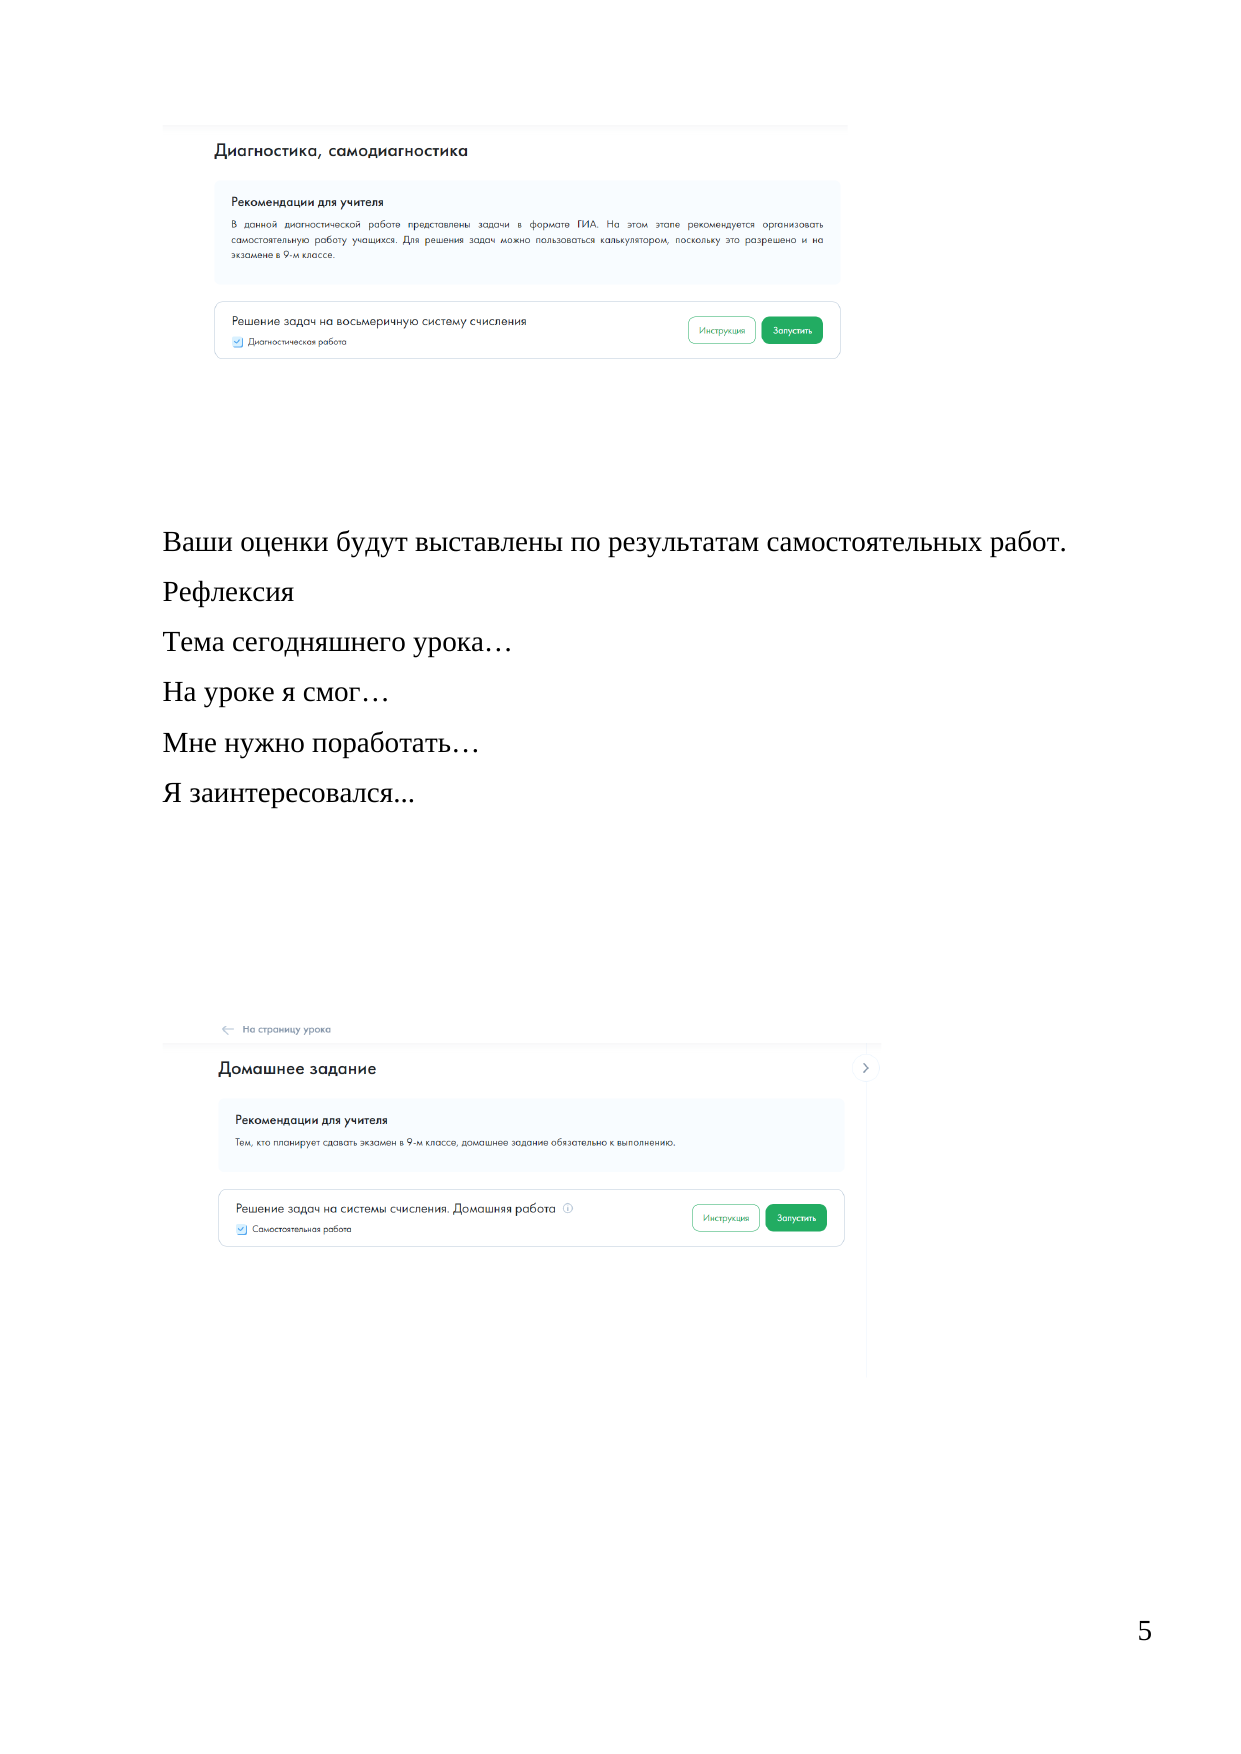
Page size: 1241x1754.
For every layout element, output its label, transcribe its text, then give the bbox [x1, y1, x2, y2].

picture [162, 1026, 882, 1410]
list Ваши оценки будут выставлены по результатам самостоятельных работ. [89, 524, 1152, 557]
picture [162, 118, 848, 460]
list Я заинтересовался... [89, 775, 1152, 809]
list На уроке я смог… [89, 674, 1152, 708]
list Мне нужно поработать… [89, 725, 1152, 758]
list Рефлексия [89, 574, 1152, 607]
list Тема сегодняшнего урока… [89, 624, 1152, 658]
